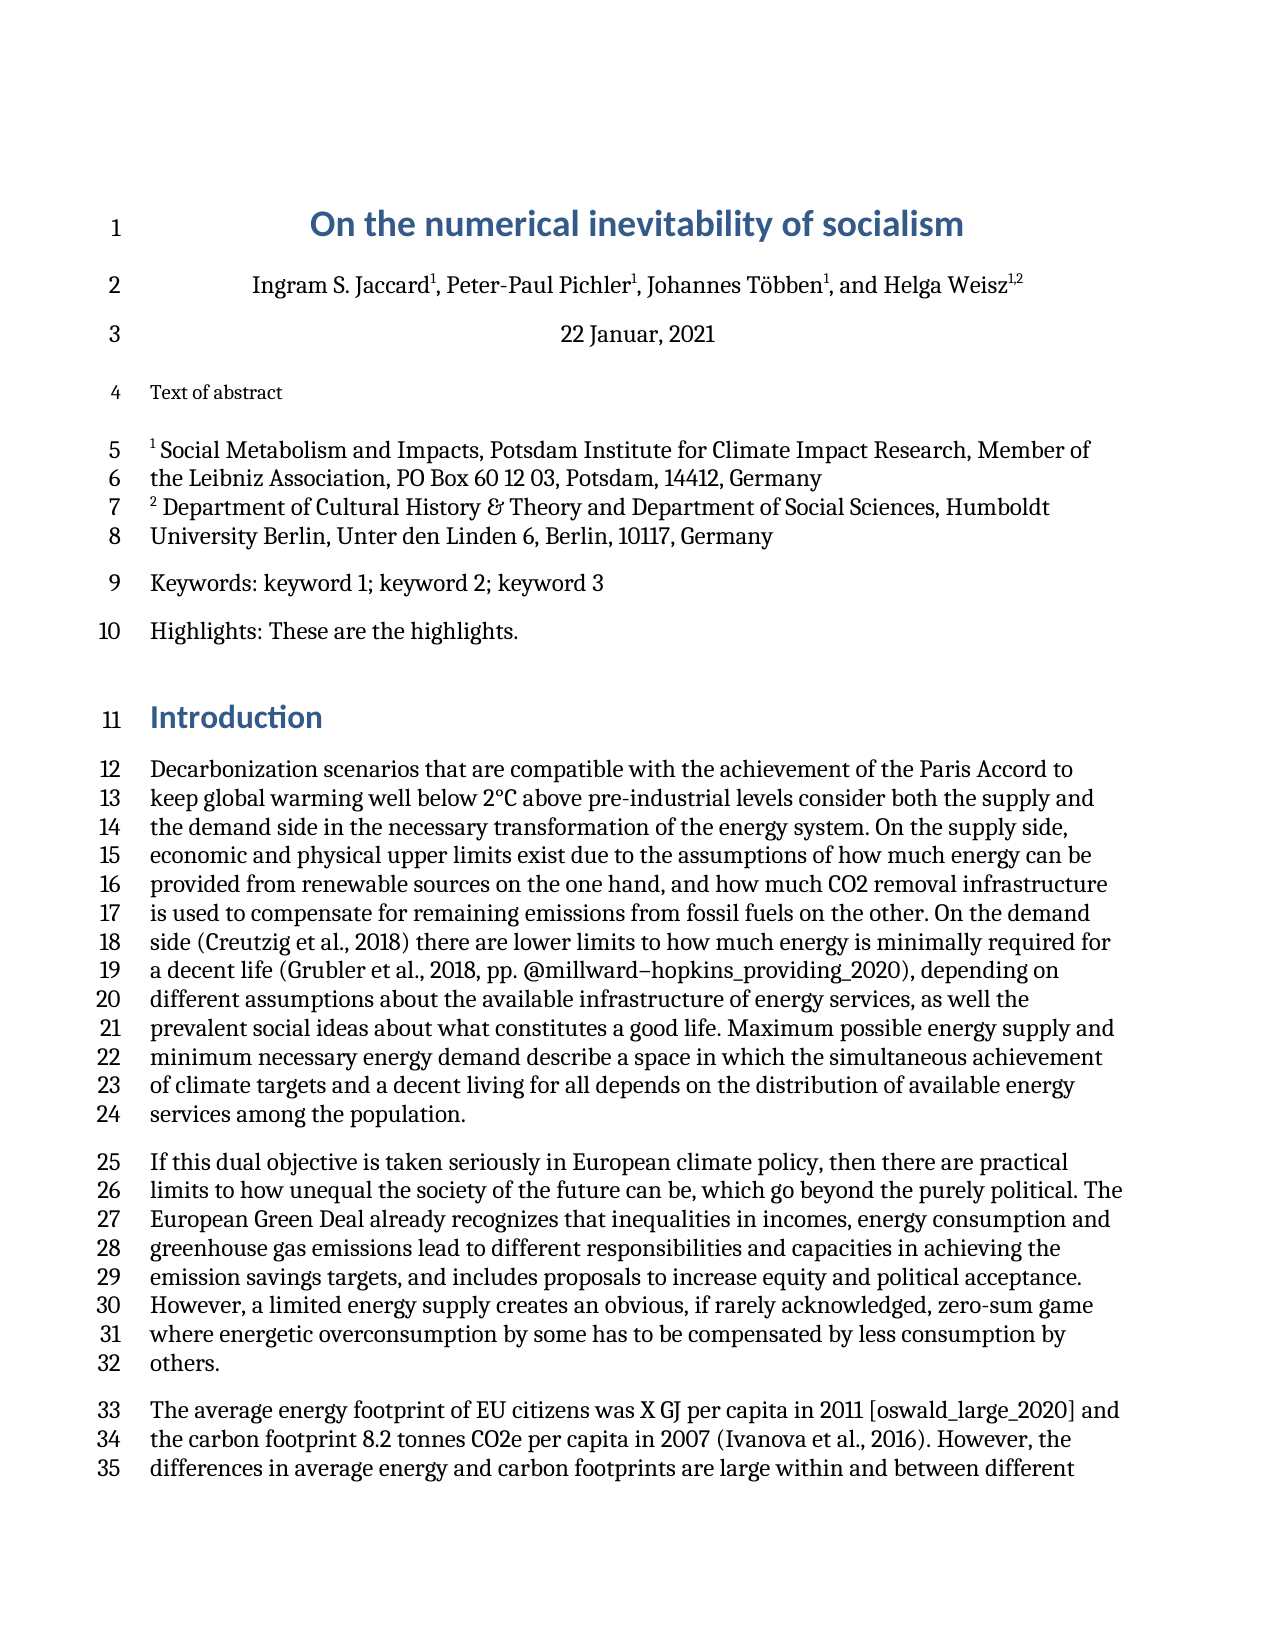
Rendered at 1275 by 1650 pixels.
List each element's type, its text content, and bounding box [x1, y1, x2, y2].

title On the numerical inevitability of socialism [150, 200, 1125, 246]
subtitle Introduction [150, 696, 1125, 736]
text If this dual objective is taken seriously in European climate policy, then there are practical limits to how unequal the society of the future can be, which go beyond the purely political. The European Green Deal already recognizes that inequalities in incomes, energy consumption and greenhouse gas emissions lead to different responsibilities and capacities in achieving the emission savings targets, and includes proposals to increase equity and political acceptance. However, a limited energy supply creates an obvious, if rarely acknowledged, zero-sum game where energetic overconsumption by some has to be compensated by less consumption by others. [150, 1148, 1125, 1378]
text 22 Januar, 2021 [150, 320, 1125, 349]
text Highlights: These are the highlights. [150, 617, 1125, 646]
text Keywords: keyword 1; keyword 2; keyword 3 [150, 569, 1125, 598]
text 1 Social Metabolism and Impacts, Potsdam Institute for Climate Impact Research, Member of the Leibniz Association, PO Box 60 12 03, Potsdam, 14412, Germany 2 Department of Cultural History & Theory and Department of Social Sciences, Humboldt University Berlin, Unter den Linden 6, Berlin, 10117, Germany [150, 436, 1125, 551]
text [150, 1396, 1125, 1483]
text Decarbonization scenarios that are compatible with the achievement of the Paris Accord to keep global warming well below 2°C above pre-industrial levels consider both the supply and the demand side in the necessary transformation of the energy system. On the supply side, economic and physical upper limits exist due to the assumptions of how much energy can be provided from renewable sources on the one hand, and how much CO2 removal infrastructure is used to compensate for remaining emissions from fossil fuels on the other. On the demand side (Creutzig et al., 2018) there are lower limits to how much energy is minimally required for a decent life (Grubler et al., 2018, pp. @millward–hopkins_providing_2020), depending on different assumptions about the available infrastructure of energy services, as well the prevalent social ideas about what constitutes a good life. Maximum possible energy supply and minimum necessary energy demand describe a space in which the simultaneous achievement of climate targets and a decent living for all depends on the distribution of available energy services among the population. [150, 755, 1125, 1129]
text Text of abstract [150, 380, 1125, 404]
text Ingram S. Jaccard1, Peter-Paul Pichler1, Johannes Többen1, and Helga Weisz1,2 [150, 271, 1125, 299]
